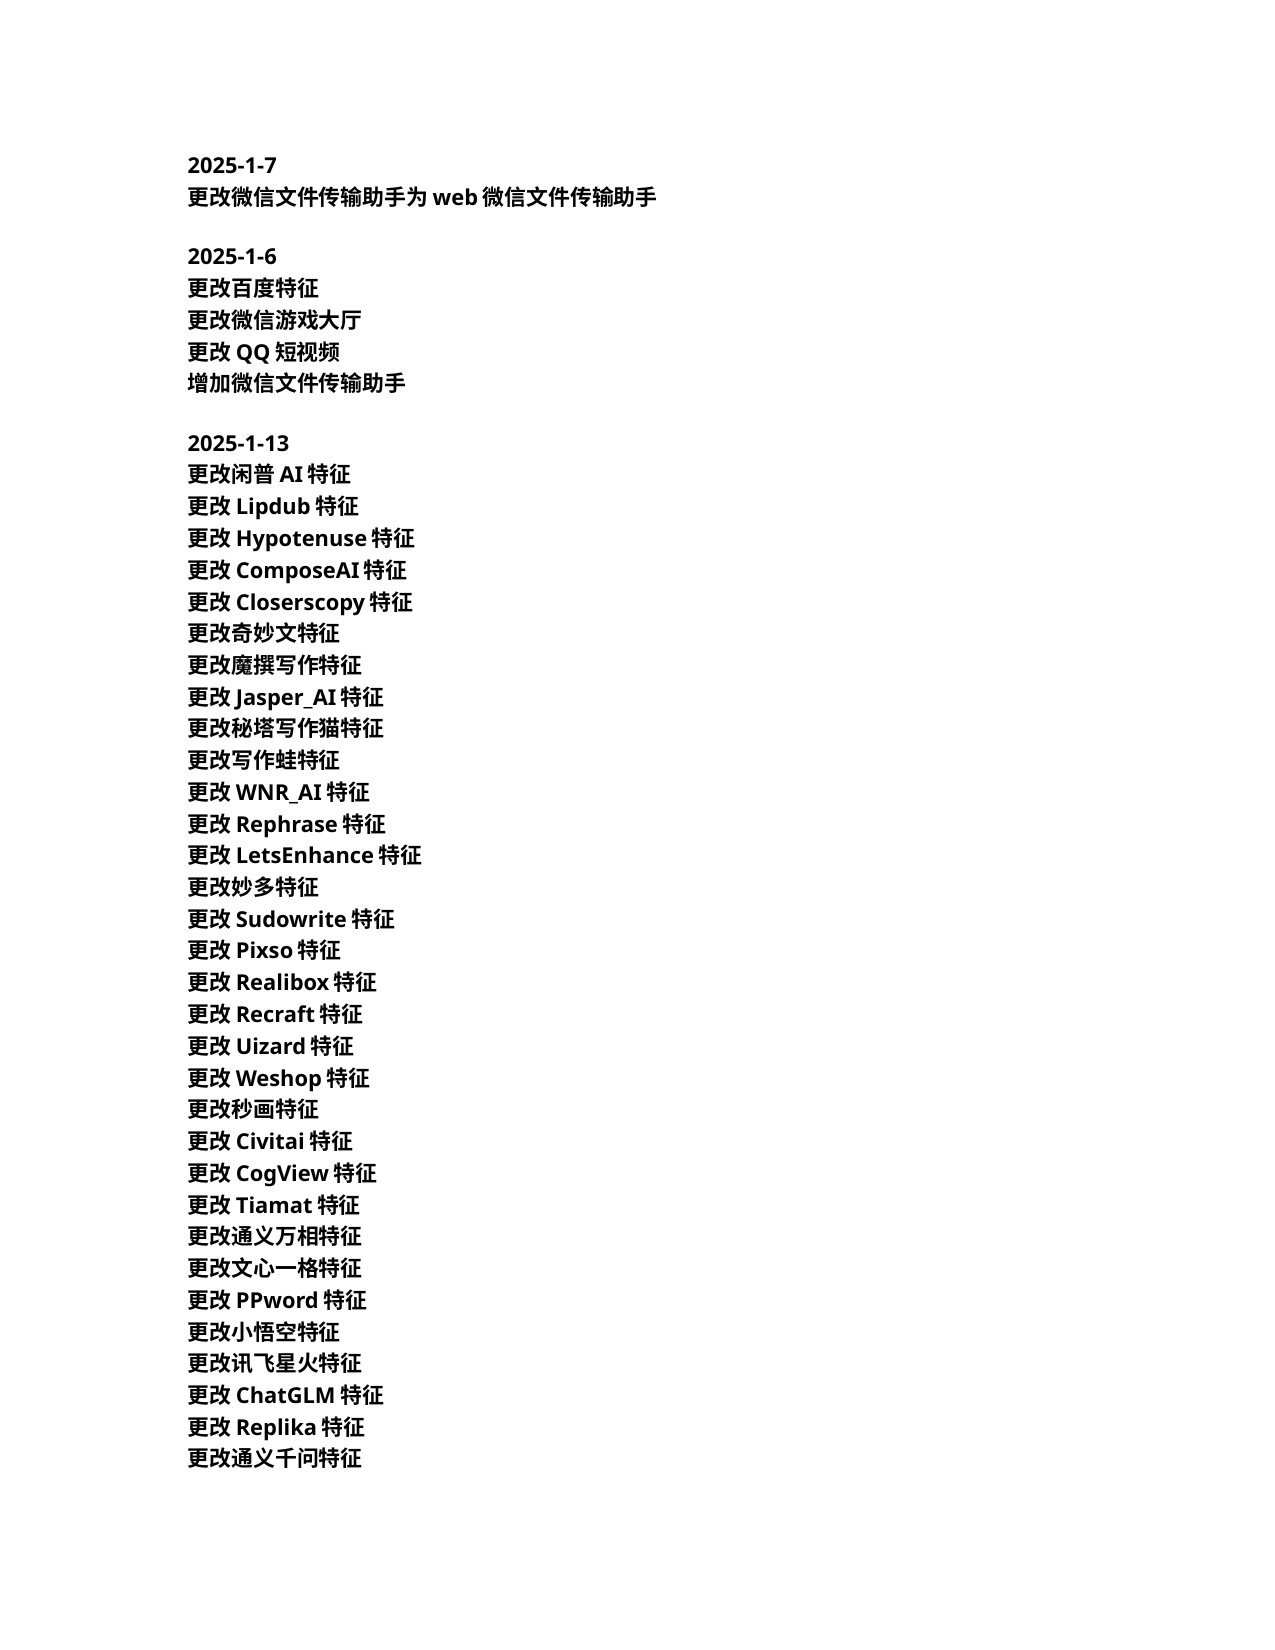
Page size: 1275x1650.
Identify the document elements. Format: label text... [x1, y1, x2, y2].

text 更改CogView特征 [187, 1156, 1087, 1188]
text 更改写作蛙特征 [187, 743, 1087, 775]
text 更改WNR_AI特征 [187, 775, 1087, 807]
text 更改Weshop特征 [187, 1061, 1087, 1092]
text 更改百度特征 [187, 271, 1087, 303]
text 更改Sudowrite特征 [187, 902, 1087, 933]
text 更改奇妙文特征 [187, 616, 1087, 648]
text 更改秘塔写作猫特征 [187, 711, 1087, 743]
text 更改Rephrase特征 [187, 807, 1087, 838]
text 更改闲普AI特征 [187, 457, 1087, 489]
text 更改PPword特征 [187, 1283, 1087, 1314]
text 更改秒画特征 [187, 1092, 1087, 1124]
text 更改Replika特征 [187, 1409, 1087, 1441]
text 更改QQ短视频 [187, 334, 1087, 366]
text 更改通义万相特征 [187, 1219, 1087, 1251]
text 更改Realibox特征 [187, 965, 1087, 997]
text 更改LetsEnhance特征 [187, 838, 1087, 870]
text 更改Closerscopy特征 [187, 584, 1087, 616]
text 更改Pixso特征 [187, 933, 1087, 965]
text 2025-1-13 [187, 428, 1087, 457]
text 更改Uizard特征 [187, 1029, 1087, 1061]
text 增加微信文件传输助手 [187, 366, 1087, 398]
text 更改微信文件传输助手为web微信文件传输助手 [187, 180, 1087, 212]
text 更改微信游戏大厅 [187, 303, 1087, 334]
text 更改Civitai特征 [187, 1124, 1087, 1156]
text 更改妙多特征 [187, 870, 1087, 902]
text 更改通义千问特征 [187, 1441, 1087, 1473]
text 更改Tiamat特征 [187, 1188, 1087, 1219]
text 更改ChatGLM特征 [187, 1378, 1087, 1409]
text 更改Hypotenuse特征 [187, 521, 1087, 553]
text 更改小悟空特征 [187, 1314, 1087, 1346]
text 更改Lipdub特征 [187, 489, 1087, 521]
text 更改文心一格特征 [187, 1251, 1087, 1283]
text 更改讯飞星火特征 [187, 1346, 1087, 1378]
text 2025-1-6 [187, 241, 1087, 271]
text 更改Jasper_AI特征 [187, 680, 1087, 711]
text 2025-1-7 [187, 150, 1087, 180]
text 更改ComposeAI特征 [187, 553, 1087, 584]
text 更改魔撰写作特征 [187, 648, 1087, 680]
text 更改Recraft特征 [187, 997, 1087, 1029]
